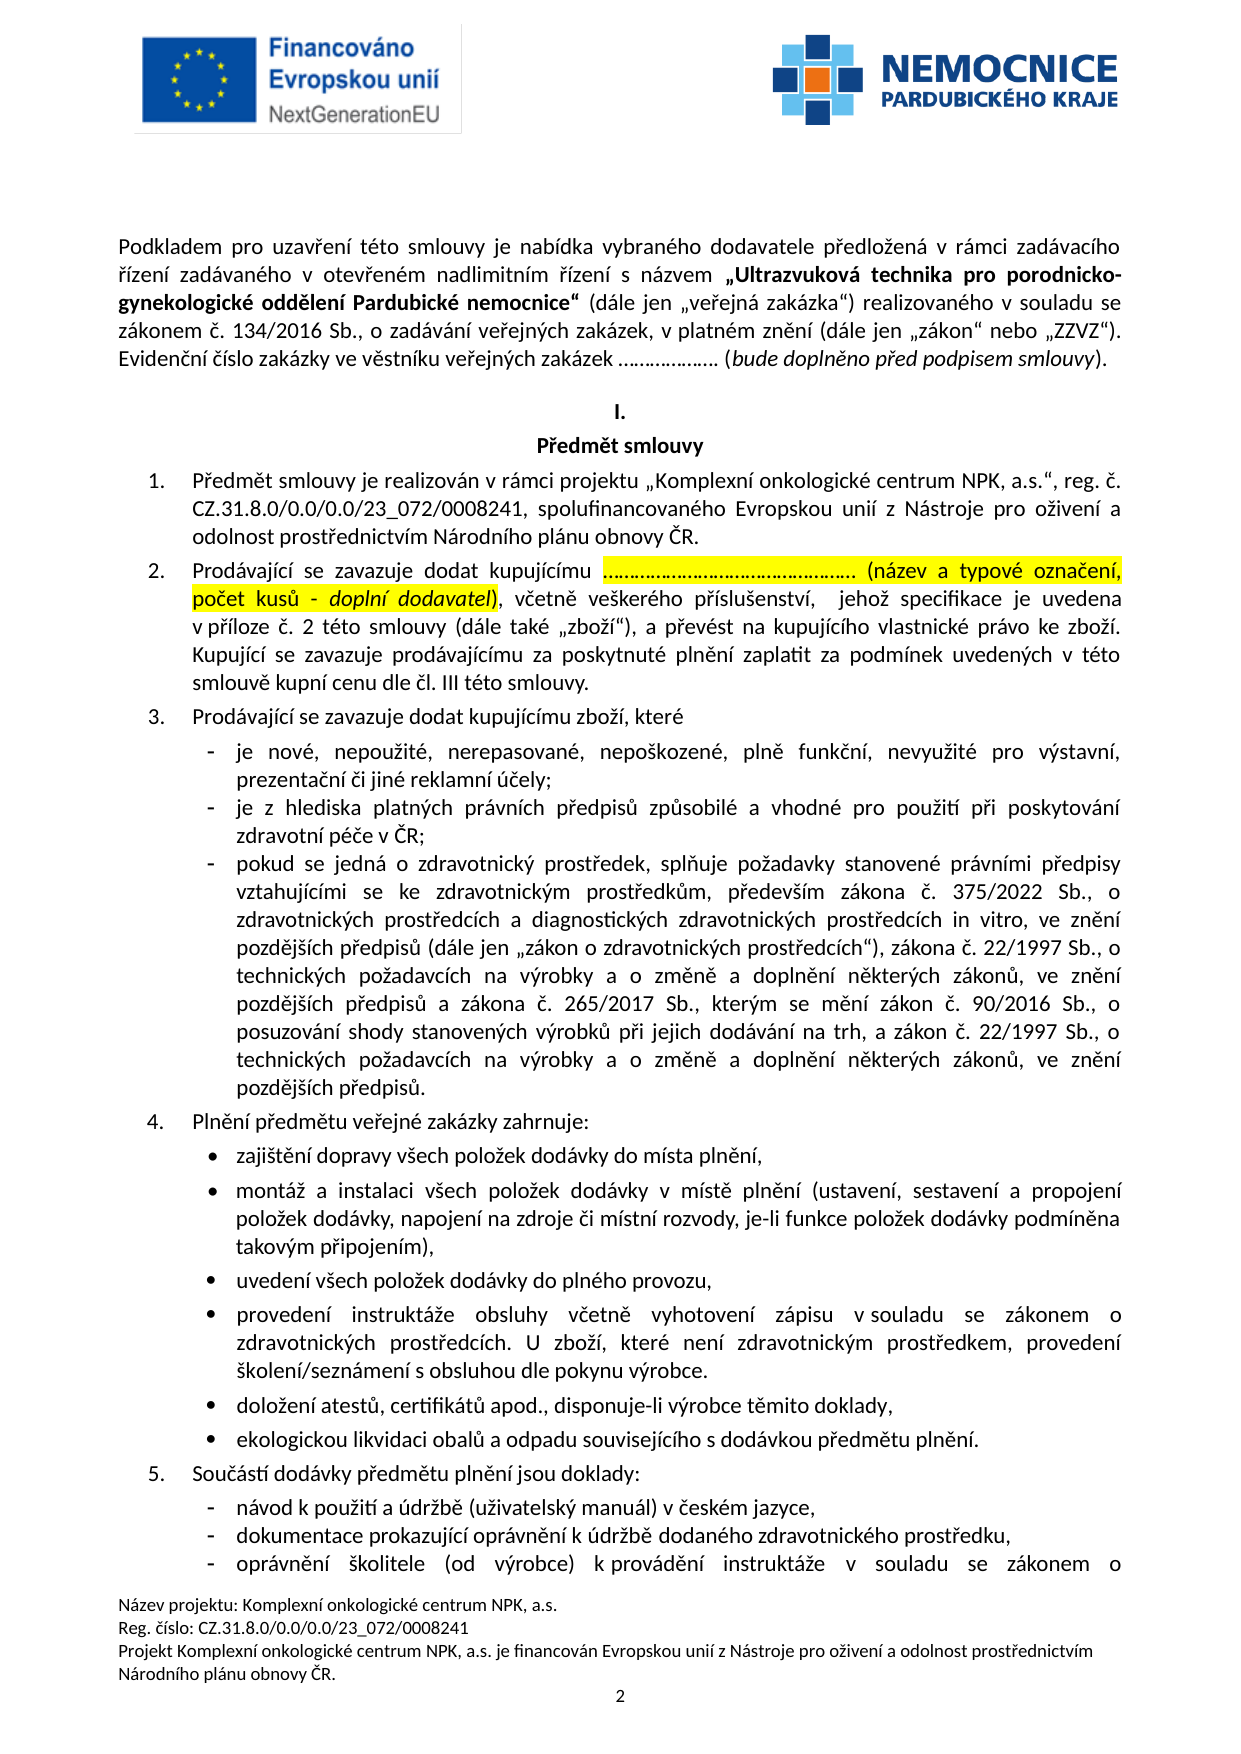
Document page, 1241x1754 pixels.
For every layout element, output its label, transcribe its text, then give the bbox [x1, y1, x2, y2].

list doložení atestů, certifikátů apod., disponuje-li výrobce těmito doklady, [207, 1391, 1122, 1419]
picture [134, 24, 463, 135]
list Předmět smlouvy je realizován v rámci projektu „Komplexní onkologické centrum NPK, a.s.“, reg. č. CZ.31.8.0/0.0/0.0/23_072/0008241, spolufinancovaného Evropskou unií z Nástroje pro oživení a odolnost prostřednictvím Národního plánu obnovy ČR. [148, 466, 1122, 550]
list Prodávající se zavazuje dodat kupujícímu ………………………………………… (název a typové označení, počet kusů - doplní dodavatel), včetně veškerého příslušenství, jehož specifikace je uvedena v příloze č. 2 této smlouvy (dále také „zboží“), a převést na kupujícího vlastnické právo ke zboží. Kupující se zavazuje prodávajícímu za poskytnuté plnění zaplatit za podmínek uvedených v této smlouvě kupní cenu dle čl. III této smlouvy. [148, 556, 1122, 696]
picture [771, 33, 1118, 126]
list návod k použití a údržbě (uživatelský manuál) v českém jazyce, [207, 1493, 1122, 1522]
list Plnění předmětu veřejné zakázky zahrnuje: [147, 1107, 1122, 1135]
list uvedení všech položek dodávky do plného provozu, [207, 1266, 1122, 1294]
list je z hlediska platných právních předpisů způsobilé a vhodné pro použití při poskytování zdravotní péče v ČR; [207, 793, 1122, 849]
text Podkladem pro uzavření této smlouvy je nabídka vybraného dodavatele předložená v rámci zadávacího řízení zadávaného v otevřeném nadlimitním řízení s názvem „Ultrazvuková technika pro porodnicko-gynekologické oddělení Pardubické nemocnice“ (dále jen „veřejná zakázka“) realizovaného v souladu se zákonem č. 134/2016 Sb., o zadávání veřejných zakázek, v platném znění (dále jen „zákon“ nebo „ZZVZ“). Evidenční číslo zakázky ve věstníku veřejných zakázek ………………. (bude doplněno před podpisem smlouvy). [118, 232, 1122, 372]
text I. [118, 397, 1122, 425]
list Součástí dodávky předmětu plnění jsou doklady: [148, 1459, 1122, 1487]
list pokud se jedná o zdravotnický prostředek, splňuje požadavky stanovené právními předpisy vztahujícími se ke zdravotnickým prostředkům, především zákona č. 375/2022 Sb., o zdravotnických prostředcích a diagnostických zdravotnických prostředcích in vitro, ve znění pozdějších předpisů (dále jen „zákon o zdravotnických prostředcích“), zákona č. 22/1997 Sb., o technických požadavcích na výrobky a o změně a doplnění některých zákonů, ve znění pozdějších předpisů a zákona č. 265/2017 Sb., kterým se mění zákon č. 90/2016 Sb., o posuzování shody stanovených výrobků při jejich dodávání na trh, a zákon č. 22/1997 Sb., o technických požadavcích na výrobky a o změně a doplnění některých zákonů, ve znění pozdějších předpisů. [207, 849, 1122, 1101]
text • montáž a instalaci všech položek dodávky v místě plnění (ustavení, sestavení a propojení položek dodávky, napojení na zdroje či místní rozvody, je-li funkce položek dodávky podmíněna takovým připojením), [207, 1176, 1122, 1260]
list dokumentace prokazující oprávnění k údržbě dodaného zdravotnického prostředku, [207, 1522, 1122, 1549]
list provedení instruktáže obsluhy včetně vyhotovení zápisu v souladu se zákonem o zdravotnických prostředcích. U zboží, které není zdravotnickým prostředkem, provedení školení/seznámení s obsluhou dle pokynu výrobce. [207, 1300, 1122, 1384]
text Předmět smlouvy [118, 432, 1122, 459]
list je nové, nepoužité, nerepasované, nepoškozené, plně funkční, nevyužité pro výstavní, prezentační či jiné reklamní účely; [207, 737, 1122, 793]
list Prodávající se zavazuje dodat kupujícímu zboží, které [148, 702, 1122, 731]
list ekologickou likvidaci obalů a odpadu souvisejícího s dodávkou předmětu plnění. [207, 1425, 1122, 1453]
text • zajištění dopravy všech položek dodávky do místa plnění, [118, 1142, 1122, 1169]
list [207, 1549, 1122, 1578]
